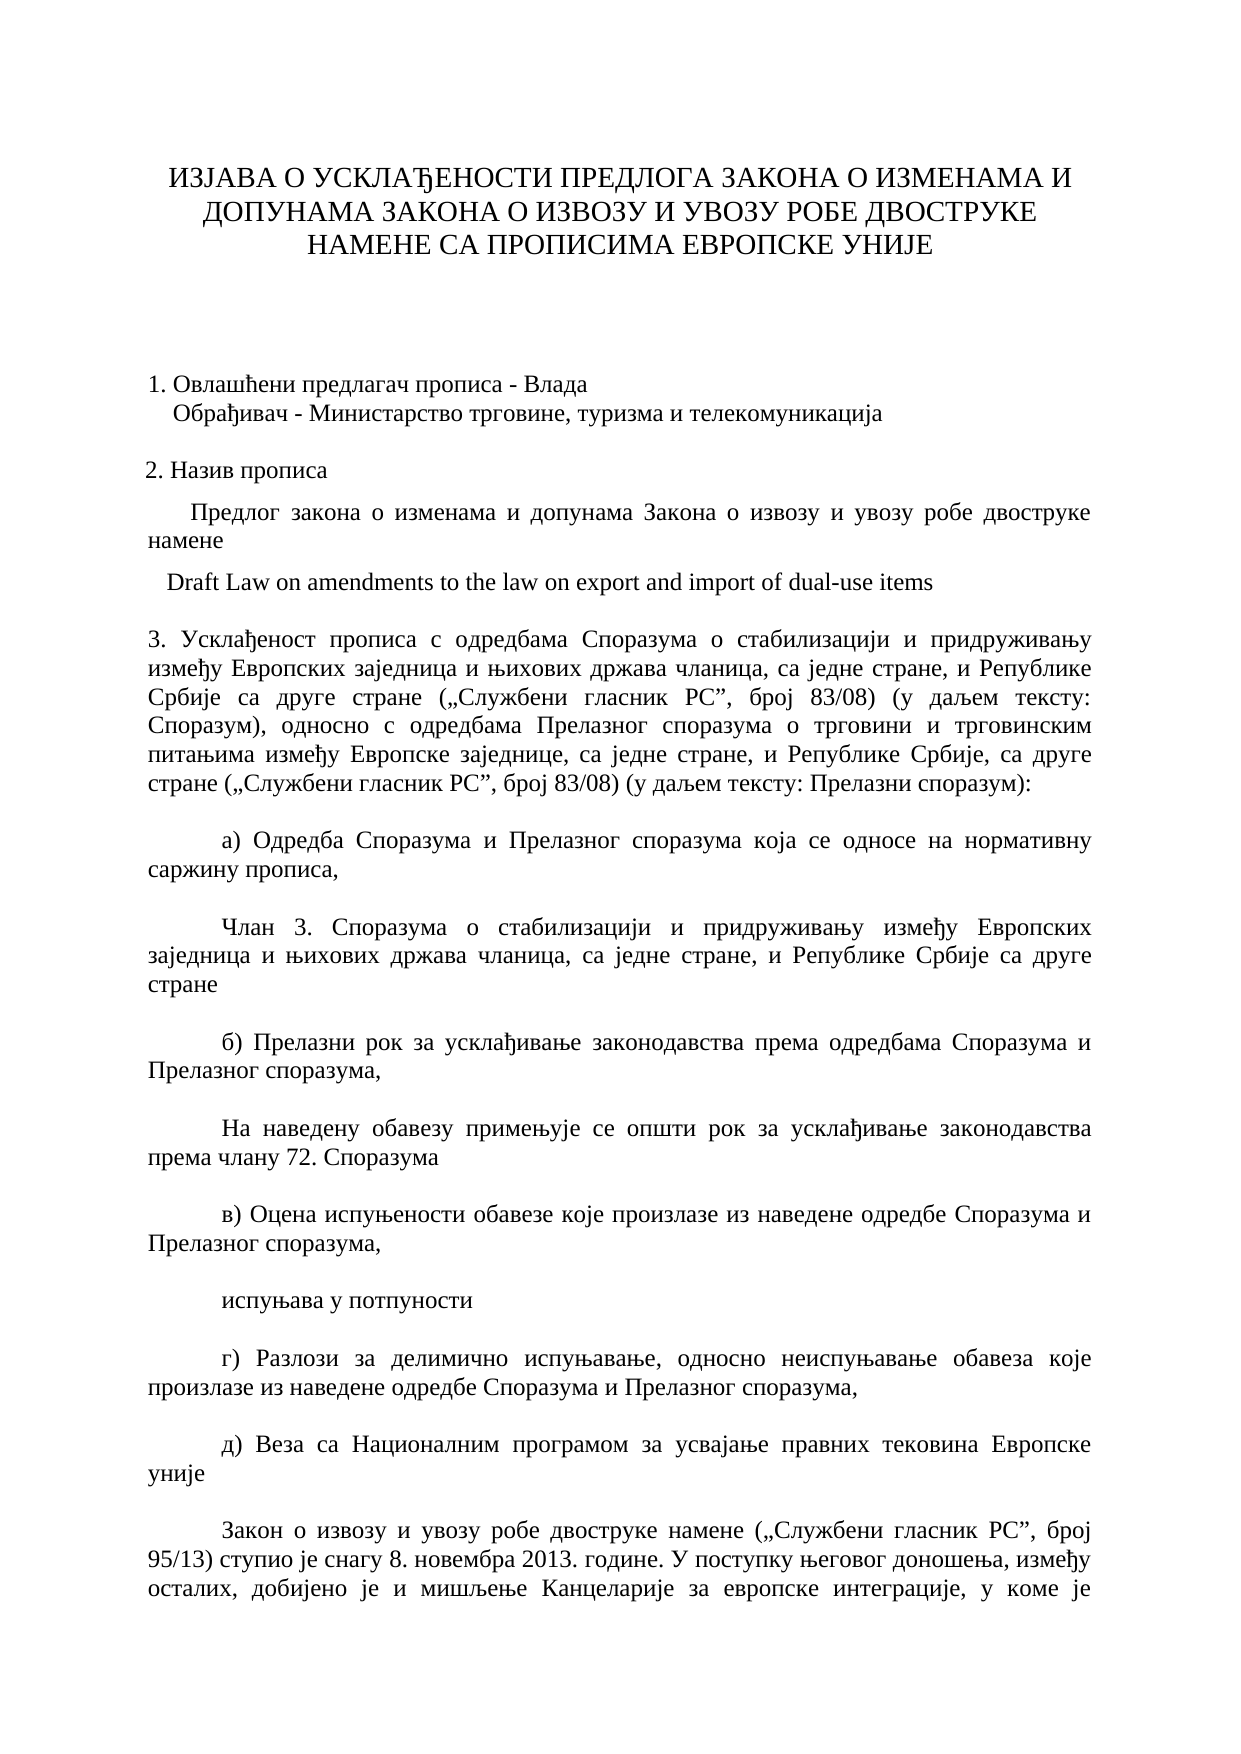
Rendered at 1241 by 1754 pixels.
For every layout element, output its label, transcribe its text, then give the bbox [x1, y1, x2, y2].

text 1. Oвлашћени предлагач прописа - Влада [148, 369, 1093, 398]
text Члан 3. Споразума о стабилизацији и придруживању између Европских заједница и њихових држава чланица, са једне стране, и Републике Србије са друге стране [148, 912, 1093, 998]
text испуњава у потпуности [148, 1285, 1093, 1314]
text Draft Law on amendments to the law on export and import of dual-use items [148, 567, 1093, 595]
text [148, 1515, 1093, 1602]
text д) Веза са Националним програмом за усвајање правних тековина Европске уније [148, 1429, 1093, 1487]
text г) Разлози за делимично испуњавање, односно неиспуњавање обавеза које произлазе из наведене одредбе Споразума и Прелазног споразума, [148, 1343, 1093, 1400]
text в) Оцена испуњености обавезе које произлазе из наведене одредбе Споразума и Прелазног споразума, [148, 1199, 1093, 1257]
text а) Одредба Споразума и Прелазног споразума која се односе на нормативну саржину прописа, [148, 825, 1093, 883]
text Предлог закона о изменама и допунама Закона о извозу и увозу робе двоструке намене [148, 497, 1093, 554]
text 3. Усклађеност прописа с одредбама Споразума о стабилизацији и придруживању између Европских заједница и њихових држава чланица, са једне стране, и Републике Србије са друге стране („Службени гласник РС”, број 83/08) (у даљем тексту: Споразум), односно с одредбама Прелазног споразума о трговини и трговинским питањима између Европске заједнице, са једне стране, и Републике Србије, са друге стране („Службени гласник РС”, број 83/08) (у даљем тексту: Прелазни споразум): [148, 624, 1093, 797]
text На наведену обавезу примењује се општи рок за усклађивање законодавства према члану 72. Споразума [148, 1113, 1093, 1170]
text Обрађивач - Министарство трговине, туризма и телекомуникација [148, 398, 1093, 427]
text б) Прелазни рок за усклађивање законодавства према одредбама Споразума и Прелазног споразума, [148, 1027, 1093, 1084]
text ИЗЈАВА О УСКЛАЂЕНОСТИ ПРЕДЛОГА ЗАКОНА О ИЗМЕНАМА И ДОПУНАМА ЗАКОНА О ИЗВОЗУ И УВОЗУ РОБЕ ДВОСТРУКЕ НАМЕНЕ СА ПРОПИСИМА ЕВРОПСКЕ УНИЈЕ [148, 160, 1093, 261]
text 2. Назив прописа [130, 455, 1093, 484]
